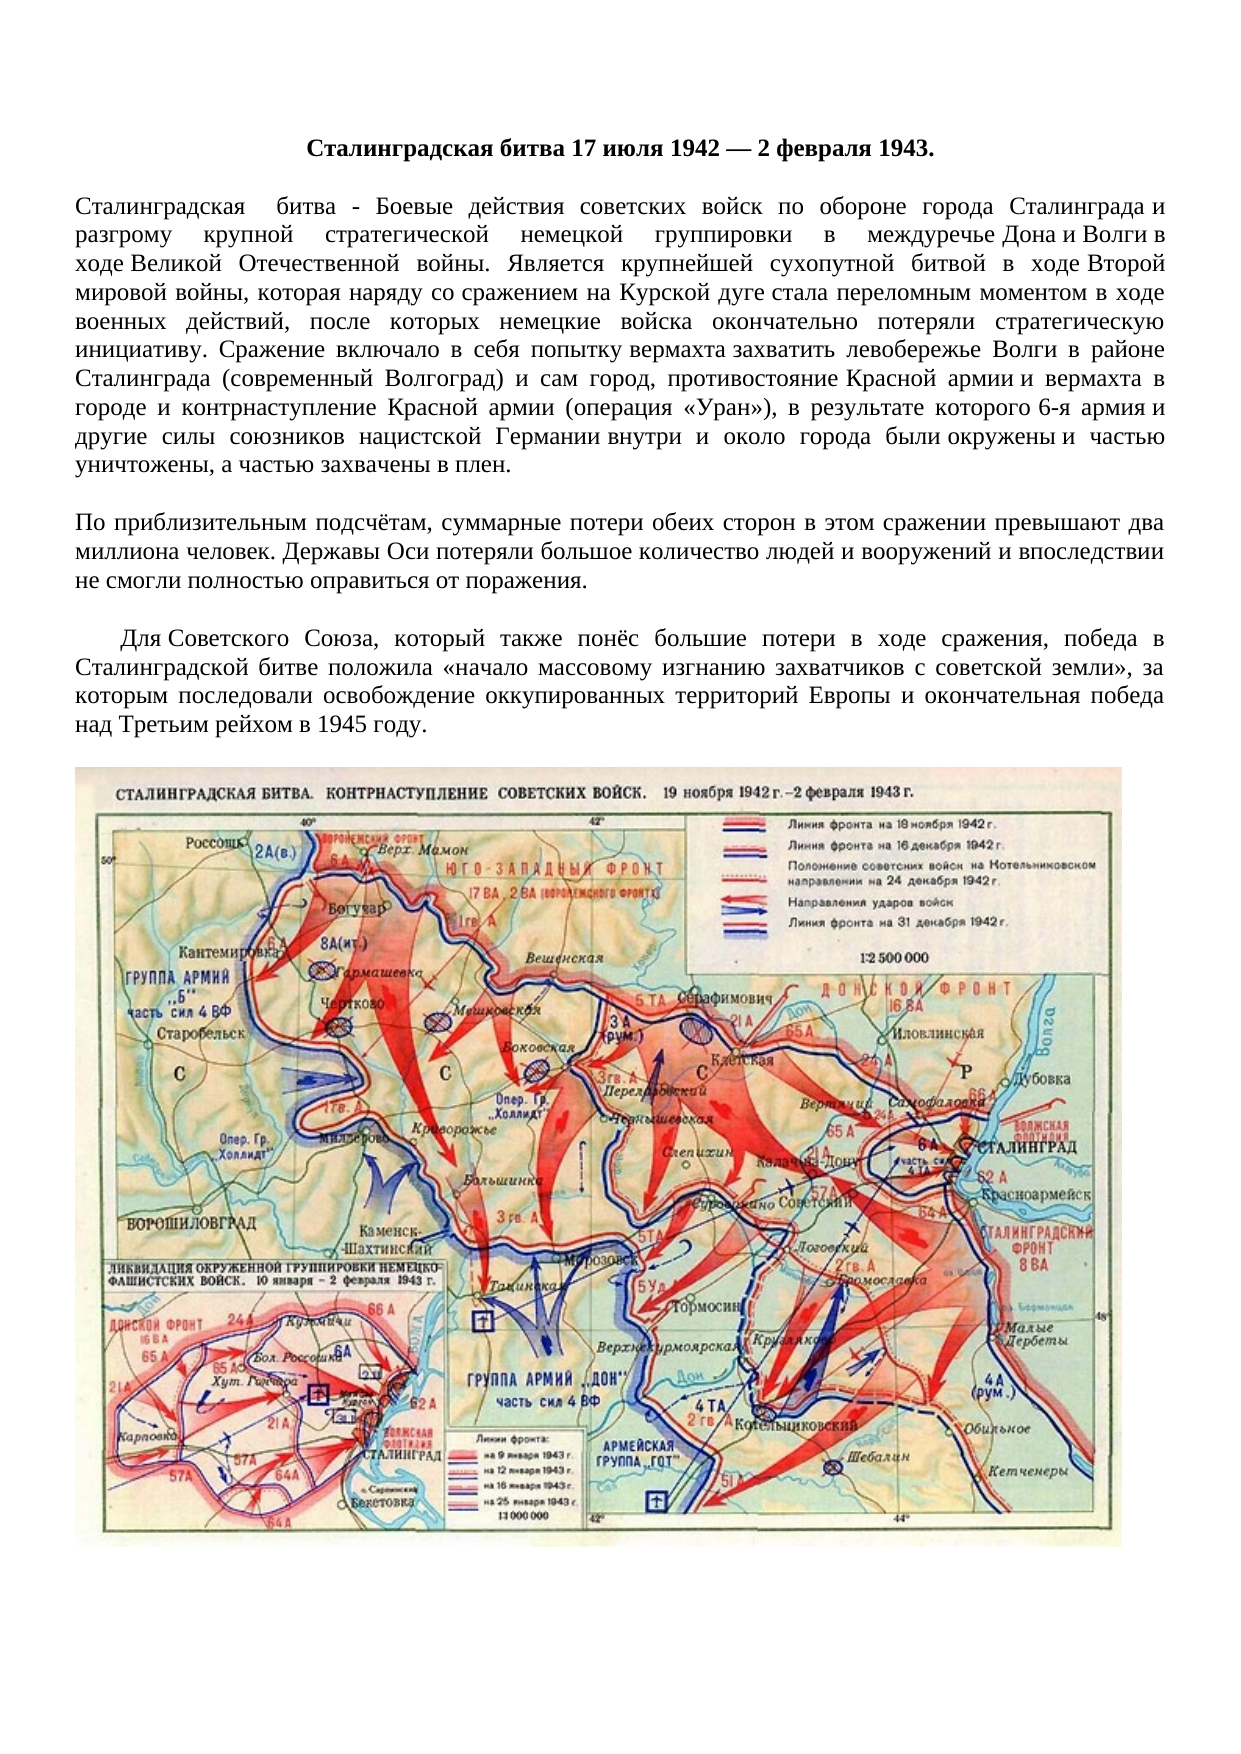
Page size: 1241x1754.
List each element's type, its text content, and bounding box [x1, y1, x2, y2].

picture [75, 767, 1122, 1547]
text По приблизительным подсчётам, суммарные потери обеих сторон в этом сражении превышают два миллиона человек. Державы Оси потеряли большое количество людей и вооружений и впоследствии не смогли полностью оправиться от поражения. [75, 507, 1165, 594]
text Сталинградская битва 17 июля 1942 — 2 февраля 1943. [75, 133, 1165, 162]
text Сталинградская битва - Боевые действия советских войск по обороне города Сталинграда и разгрому крупной стратегической немецкой группировки в междуречье Дона и Волги в ходе Великой Отечественной войны. Является крупнейшей сухопутной битвой в ходе Второй мировой войны, которая наряду со сражением на Курской дуге стала переломным моментом в ходе военных действий, после которых немецкие войска окончательно потеряли стратегическую инициативу. Сражение включало в себя попытку вермахта захватить левобережье Волги в районе Сталинграда (современный Волгоград) и сам город, противостояние Красной армии и вермахта в городе и контрнаступление Красной армии (операция «Уран»), в результате которого 6-я армия и другие силы союзников нацистской Германии внутри и около города были окружены и частью уничтожены, а частью захвачены в плен. [75, 191, 1165, 478]
text Для Советского Союза, который также понёс большие потери в ходе сражения, победа в Сталинградской битве положила «начало массовому изгнанию захватчиков с советской земли», за которым последовали освобождение оккупированных территорий Европы и окончательная победа над Третьим рейхом в 1945 году. [75, 623, 1165, 738]
